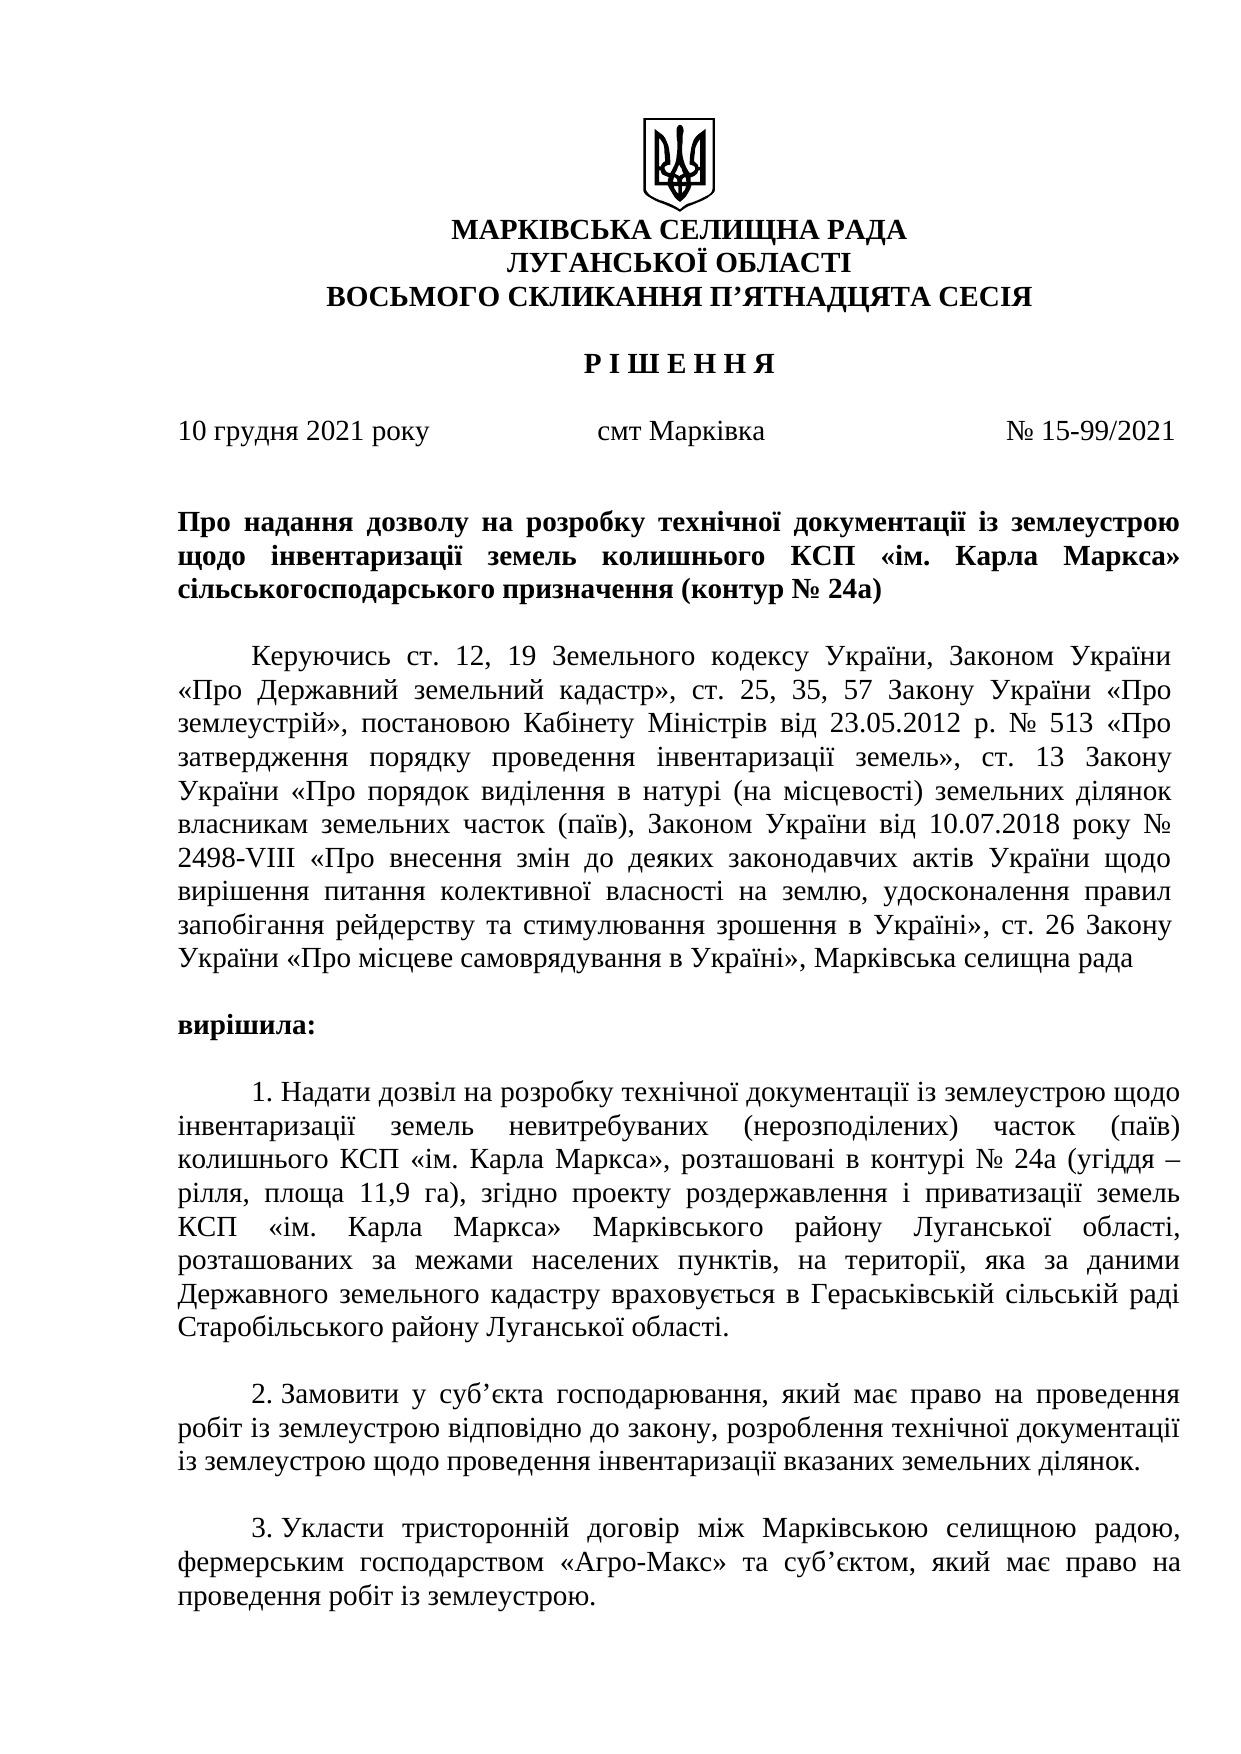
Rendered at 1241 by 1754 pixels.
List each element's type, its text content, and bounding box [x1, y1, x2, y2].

text вирішила: [177, 1007, 1172, 1041]
list Надати дозвіл на розробку технічної документації із землеустрою щодо інвентаризації земель невитребуваних (нерозподілених) часток (паїв) колишнього КСП «ім. Карла Маркса», розташовані в контурі № 24а (угіддя – рілля, площа 11,9 га), згідно проекту роздержавлення і приватизації земель КСП «ім. Карла Маркса» Марківського району Луганської області, розташованих за межами населених пунктів, на території, яка за даними Державного земельного кадастру враховується в Гераськівській сільській раді Старобільського району Луганської області. [177, 1074, 1181, 1343]
list Укласти тристоронній договір між Марківською селищною радою, фермерським господарством «Агро-Макс» та суб’єктом, який має право на проведення робіт із землеустрою. [177, 1511, 1181, 1611]
text МАРКІВСЬКА СЕЛИЩНА РАДА [177, 212, 1181, 245]
text ЛУГАНСЬКОЇ ОБЛАСТІ [177, 245, 1181, 279]
list Замовити у суб’єкта господарювання, який має право на проведення робіт із землеустрою відповідно до закону, розроблення технічної документації із землеустрою щодо проведення інвентаризації вказаних земельних ділянок. [177, 1376, 1181, 1477]
text ВОСЬМОГО СКЛИКАННЯ П’ЯТНАДЦЯТА СЕСІЯ [177, 279, 1181, 312]
text Про надання дозволу на розробку технічної документації із землеустрою щодо інвентаризації земель колишнього КСП «ім. Карла Маркса» сільськогосподарського призначення (контур № 24а) [177, 504, 1181, 605]
text Керуючись ст. 12, 19 Земельного кодексу України, Законом України «Про Державний земельний кадастр», ст. 25, 35, 57 Закону України «Про землеустрій», постановою Кабінету Міністрів від 23.05.2012 р. № 513 «Про затвердження порядку проведення інвентаризації земель», ст. 13 Закону України «Про порядок виділення в натурі (на місцевості) земельних ділянок власникам земельних часток (паїв), Законом України від 10.07.2018 року № 2498-VIII «Про внесення змін до деяких законодавчих актів України щодо вирішення питання колективної власності на землю, удосконалення правил запобігання рейдерству та стимулювання зрошення в Україні», ст. 26 Закону України «Про місцеве самоврядування в Україні», Марківська селищна рада [177, 638, 1172, 974]
text Р І Ш Е Н Н Я [177, 346, 1181, 379]
text 10 грудня 2021 року смт Марківка № 15-99/2021 [177, 413, 1181, 447]
